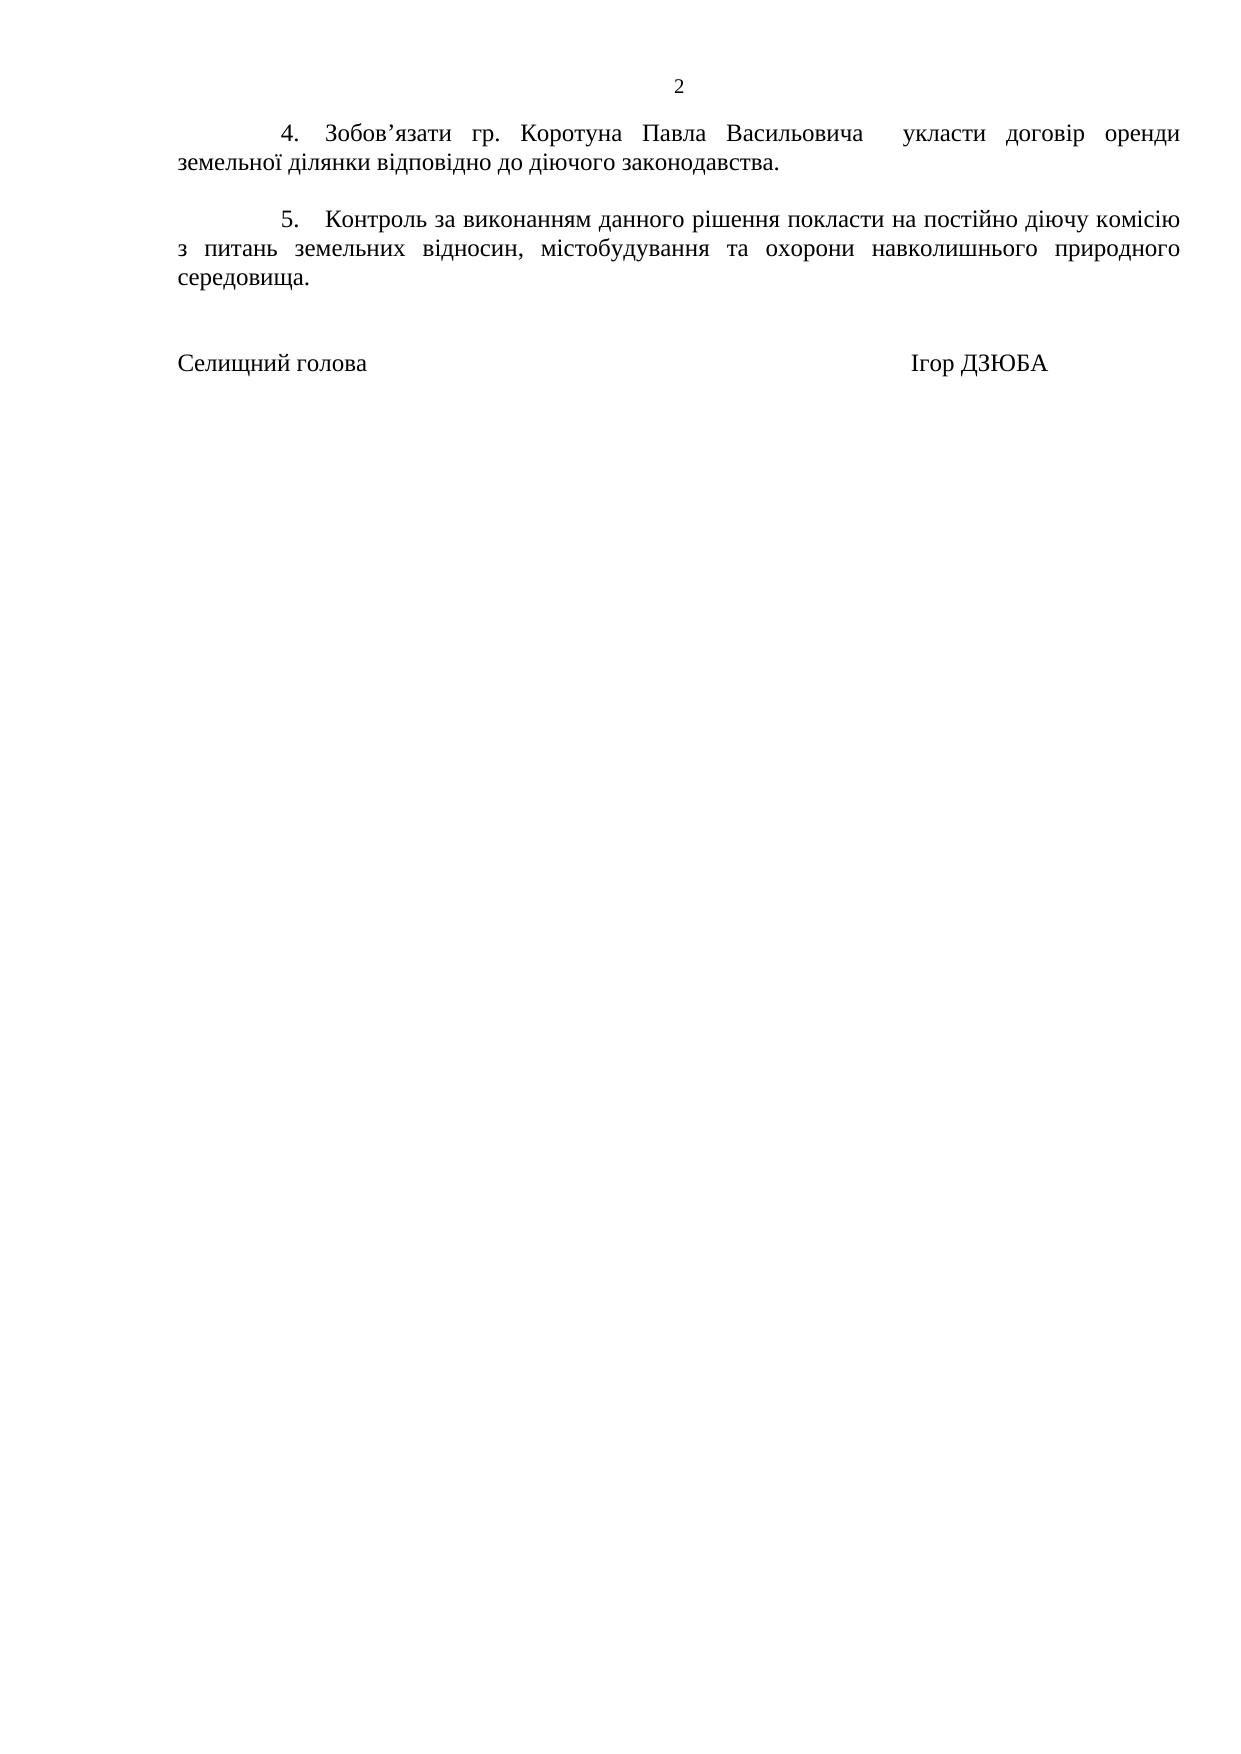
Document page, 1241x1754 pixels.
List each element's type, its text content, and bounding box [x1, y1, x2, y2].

list Контроль за виконанням данного рішення покласти на постійно діючу комісію з питань земельних відносин, містобудування та охорони навколишнього природного середовища. [177, 204, 1181, 291]
list Зобов’язати гр. Коротуна Павла Васильовича укласти договір оренди земельної ділянки відповідно до діючого законодавства. [177, 118, 1181, 176]
text Селищний голова Ігор ДЗЮБА [177, 348, 1181, 377]
